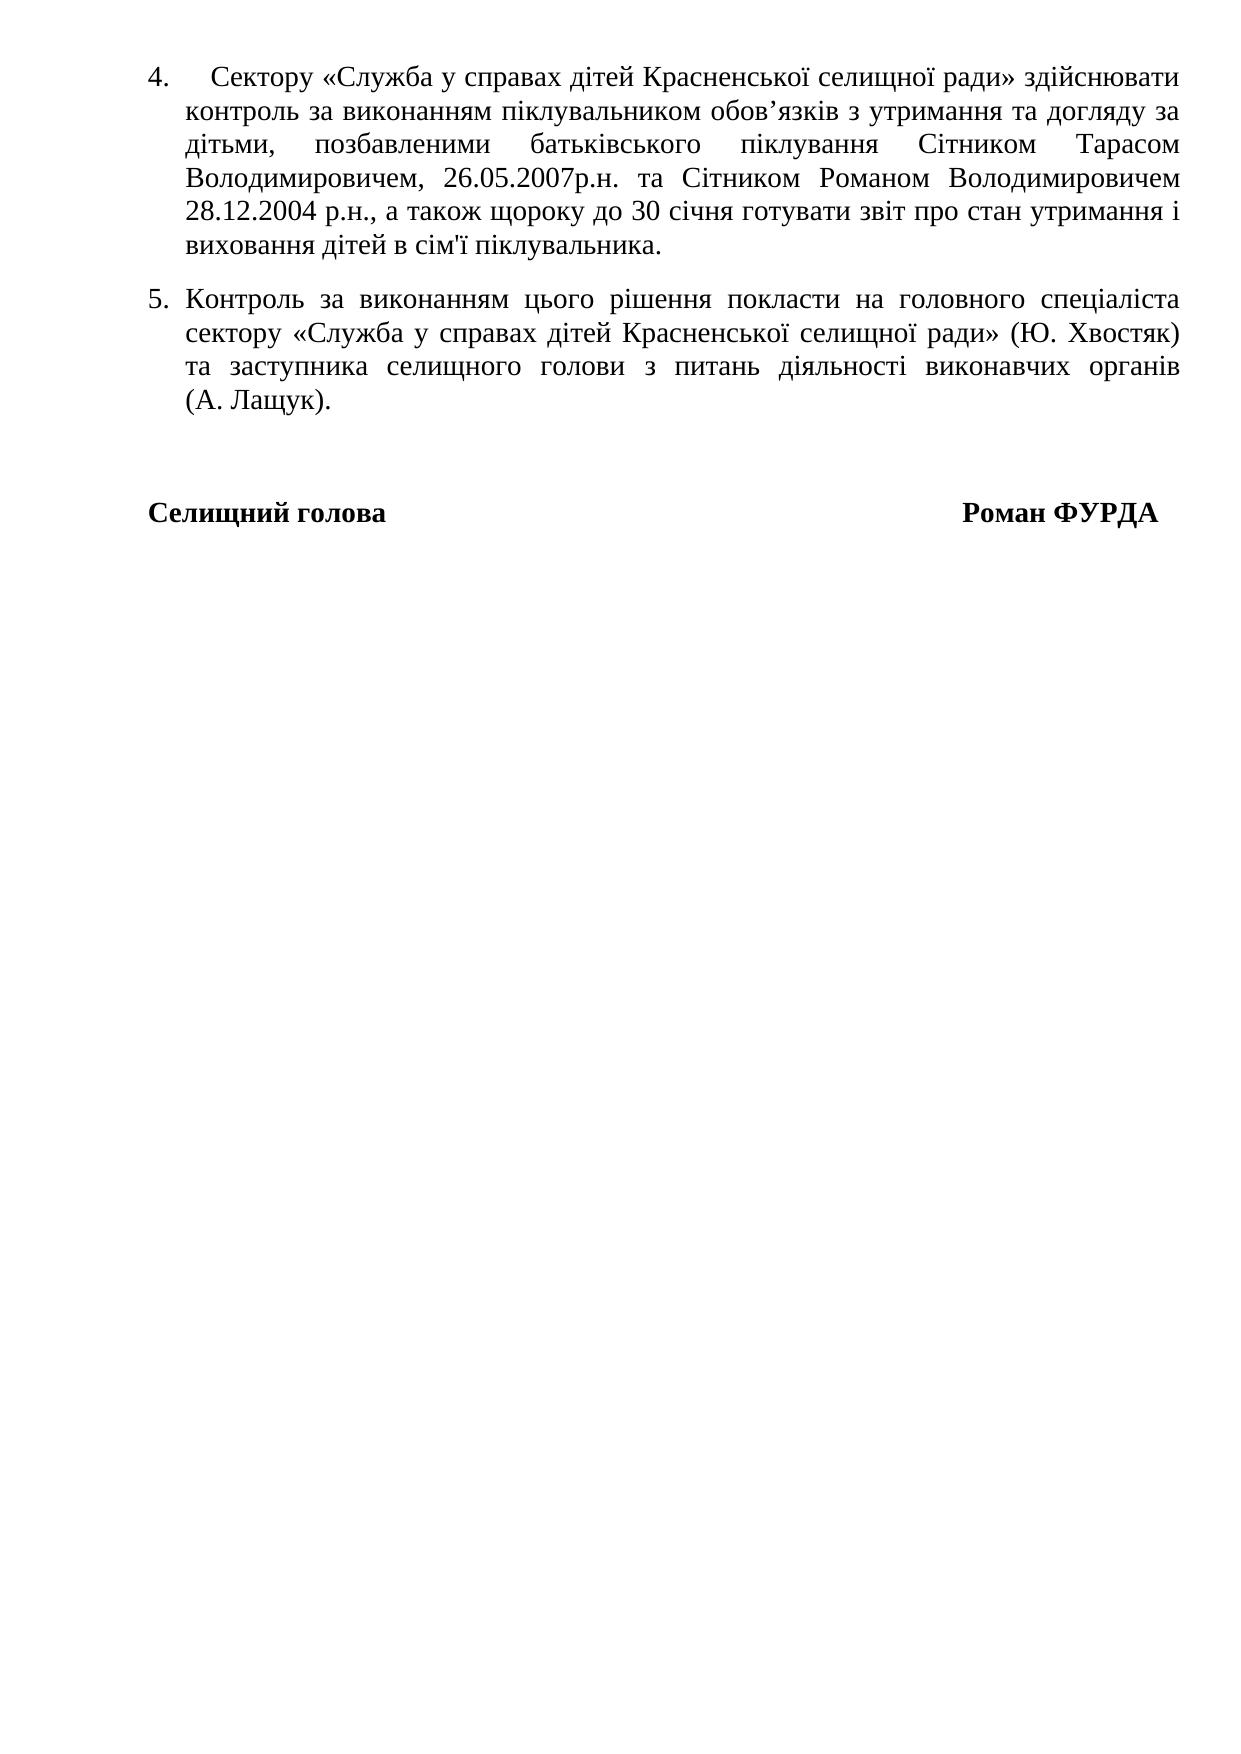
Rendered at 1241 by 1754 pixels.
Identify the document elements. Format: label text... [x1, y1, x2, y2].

list Сектору «Служба у справах дітей Красненської селищної ради» здійснювати контроль за виконанням піклувальником обов’язків з утримання та догляду за дітьми, позбавленими батьківського піклування Сітником Тарасом Володимировичем, 26.05.2007р.н. та Сітником Романом Володимировичем 28.12.2004 р.н., а також щороку до 30 січня готувати звіт про стан утримання і виховання дітей в сім'ї піклувальника. [148, 59, 1181, 260]
list Контроль за виконанням цього рішення покласти на головного спеціаліста сектору «Служба у справах дітей Красненської селищної ради» (Ю. Хвостяк) та заступника селищного голови з питань діяльності виконавчих органів (А. Лащук). [148, 281, 1181, 415]
text Селищний голова Роман ФУРДА [148, 495, 1181, 528]
